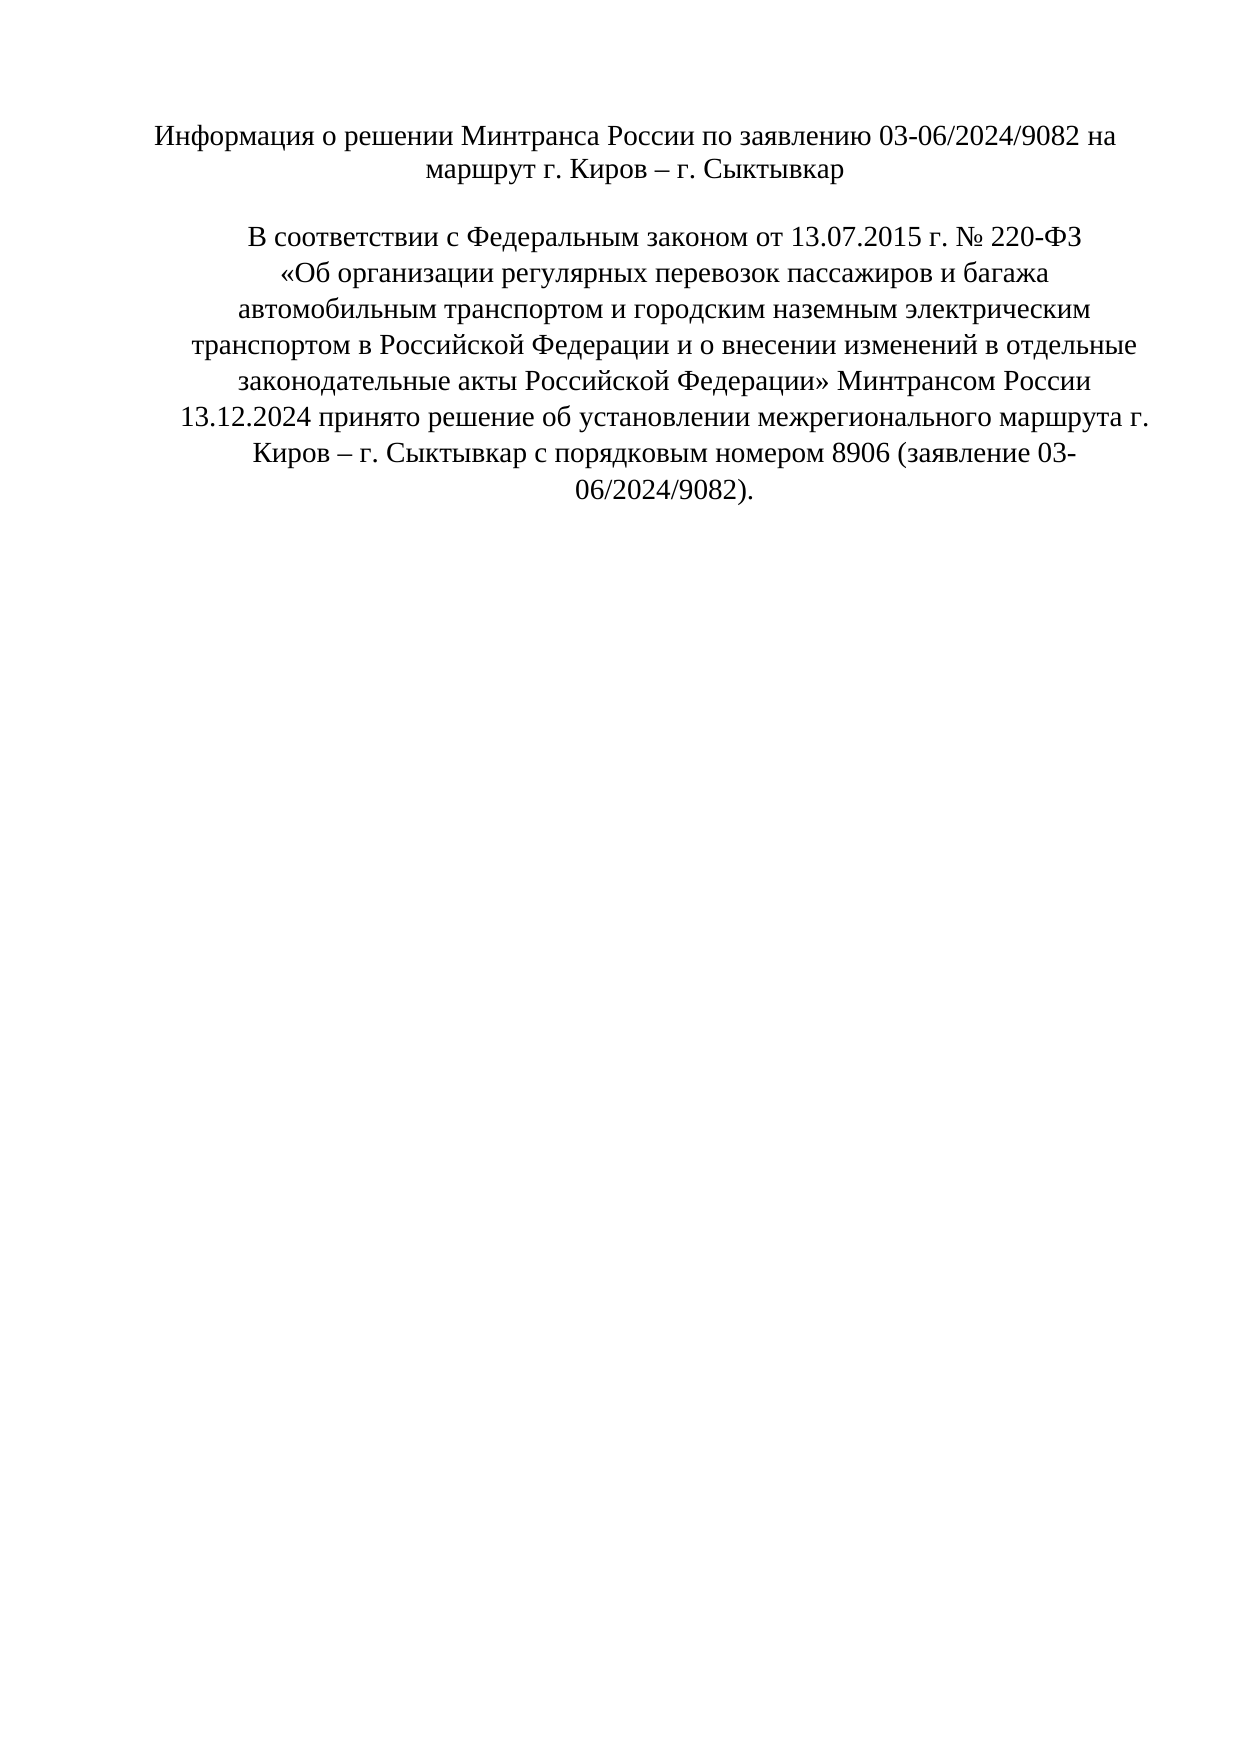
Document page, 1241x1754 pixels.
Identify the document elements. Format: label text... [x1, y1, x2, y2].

text Информация о решении Минтранса России по заявлению 03-06/2024/9082 на маршрут г. Киров – г. Сыктывкар [118, 118, 1152, 185]
text В соответствии с Федеральным законом от 13.07.2015 г. № 220-ФЗ «Об организации регулярных перевозок пассажиров и багажа автомобильным транспортом и городским наземным электрическим транспортом в Российской Федерации и о внесении изменений в отдельные законодательные акты Российской Федерации» Минтрансом России 13.12.2024 принято решение об установлении межрегионального маршрута г. Киров – г. Сыктывкар с порядковым номером 8906 (заявление 03-06/2024/9082). [177, 219, 1152, 505]
